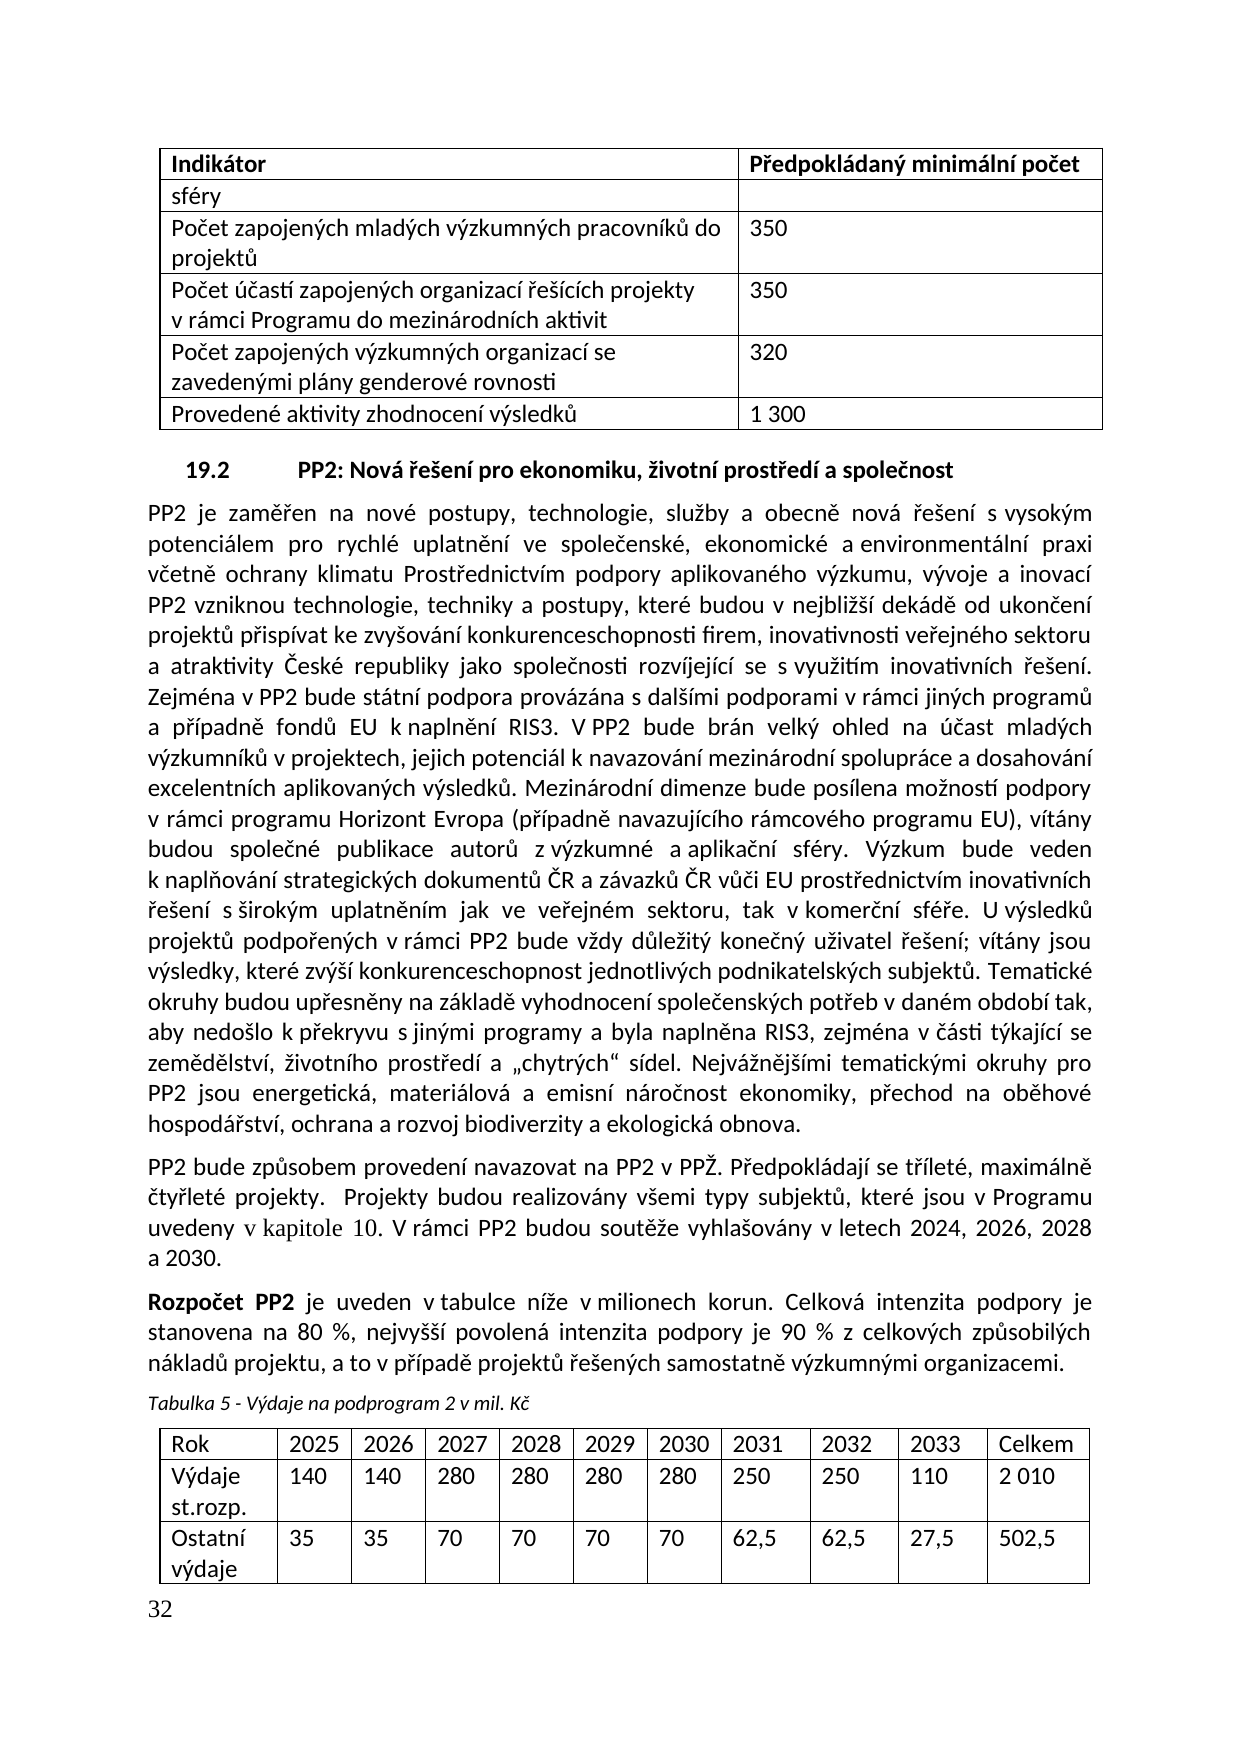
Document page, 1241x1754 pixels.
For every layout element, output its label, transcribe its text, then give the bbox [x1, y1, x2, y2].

table_cell 350 [739, 212, 1102, 273]
text Tabulka 5 - Výdaje na podprogram 2 v mil. Kč [148, 1390, 1093, 1415]
table_cell 250 [811, 1460, 898, 1521]
table_cell Ostatní výdaje [161, 1522, 277, 1583]
table_header 2027 [426, 1429, 499, 1459]
table_cell 280 [574, 1460, 647, 1521]
table_cell 140 [278, 1460, 351, 1521]
table_cell 250 [722, 1460, 810, 1521]
table_header 2031 [722, 1429, 810, 1459]
table_cell 62,5 [722, 1522, 810, 1583]
text PP2 bude způsobem provedení navazovat na PP2 v PPŽ. Předpokládají se tříleté, maximálně čtyřleté projekty. Projekty budou realizovány všemi typy subjektů, které jsou v Programu uvedeny v kapitole 10. V rámci PP2 budou soutěže vyhlašovány v letech 2024, 2026, 2028 a 2030. [148, 1151, 1093, 1273]
table_header 2026 [352, 1429, 425, 1459]
table_cell 70 [500, 1522, 573, 1583]
table_header Indikátor [161, 149, 738, 179]
table_header 2030 [648, 1429, 721, 1459]
table_cell Počet účastí zapojených organizací řešících projekty v rámci Programu do mezinárodních aktivit [161, 274, 738, 335]
text PP2 je zaměřen na nové postupy, technologie, služby a obecně nová řešení s vysokým potenciálem pro rychlé uplatnění ve společenské, ekonomické a environmentální praxi včetně ochrany klimatu Prostřednictvím podpory aplikovaného výzkumu, vývoje a inovací PP2 vzniknou technologie, techniky a postupy, které budou v nejbližší dekádě od ukončení projektů přispívat ke zvyšování konkurenceschopnosti firem, inovativnosti veřejného sektoru a atraktivity České republiky jako společnosti rozvíjející se s využitím inovativních řešení. Zejména v PP2 bude státní podpora provázána s dalšími podporami v rámci jiných programů a případně fondů EU k naplnění RIS3. V PP2 bude brán velký ohled na účast mladých výzkumníků v projektech, jejich potenciál k navazování mezinárodní spolupráce a dosahování excelentních aplikovaných výsledků. Mezinárodní dimenze bude posílena možností podpory v rámci programu Horizont Evropa (případně navazujícího rámcového programu EU), vítány budou společné publikace autorů z výzkumné a aplikační sféry. Výzkum bude veden k naplňování strategických dokumentů ČR a závazků ČR vůči EU prostřednictvím inovativních řešení s širokým uplatněním jak ve veřejném sektoru, tak v komerční sféře. U výsledků projektů podpořených v rámci PP2 bude vždy důležitý konečný uživatel řešení; vítány jsou výsledky, které zvýší konkurenceschopnost jednotlivých podnikatelských subjektů. Tematické okruhy budou upřesněny na základě vyhodnocení společenských potřeb v daném období tak, aby nedošlo k překryvu s jinými programy a byla naplněna RIS3, zejména v části týkající se zemědělství, životního prostředí a „chytrých“ sídel. Nejvážnějšími tematickými okruhy pro PP2 jsou energetická, materiálová a emisní náročnost ekonomiky, přechod na oběhové hospodářství, ochrana a rozvoj biodiverzity a ekologická obnova. [148, 498, 1093, 1138]
table_cell 1 300 [739, 398, 1102, 428]
table_header 2029 [574, 1429, 647, 1459]
table_header 2033 [899, 1429, 987, 1459]
table_cell 80 [739, 180, 1102, 211]
table_cell Počet zapojených výzkumných organizací se zavedenými plány genderové rovnosti [161, 336, 738, 397]
table_cell Počet zapojených mladých výzkumných pracovníků do projektů [161, 212, 738, 273]
table_cell 70 [426, 1522, 499, 1583]
table_cell Výdaje st.rozp. [161, 1460, 277, 1521]
table_cell 110 [899, 1460, 987, 1521]
table_cell 27,5 [899, 1522, 987, 1583]
table_cell 62,5 [811, 1522, 898, 1583]
table_cell Provedené aktivity zhodnocení výsledků [161, 398, 738, 428]
table_cell 280 [500, 1460, 573, 1521]
table_header 2025 [278, 1429, 351, 1459]
table_cell 502,5 [988, 1522, 1089, 1583]
table_header Předpokládaný minimální počet [739, 149, 1102, 179]
text PP2: Nová řešení pro ekonomiku, životní prostředí a společnost [185, 454, 1093, 485]
table_cell 140 [352, 1460, 425, 1521]
table_cell 35 [352, 1522, 425, 1583]
table_cell 280 [426, 1460, 499, 1521]
table_cell 2 010 [988, 1460, 1089, 1521]
table_header 2032 [811, 1429, 898, 1459]
text Rozpočet PP2 je uveden v tabulce níže v milionech korun. Celková intenzita podpory je stanovena na 80 %, nejvyšší povolená intenzita podpory je 90 % z celkových způsobilých nákladů projektu, a to v případě projektů řešených samostatně výzkumnými organizacemi. [148, 1286, 1093, 1377]
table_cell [161, 180, 738, 211]
table_header Rok [161, 1429, 277, 1459]
table_cell 70 [574, 1522, 647, 1583]
table_cell 70 [648, 1522, 721, 1583]
table_cell 280 [648, 1460, 721, 1521]
table_cell 350 [739, 274, 1102, 335]
table_cell 35 [278, 1522, 351, 1583]
table_header 2028 [500, 1429, 573, 1459]
table_header Celkem [988, 1429, 1089, 1459]
table_cell 320 [739, 336, 1102, 397]
